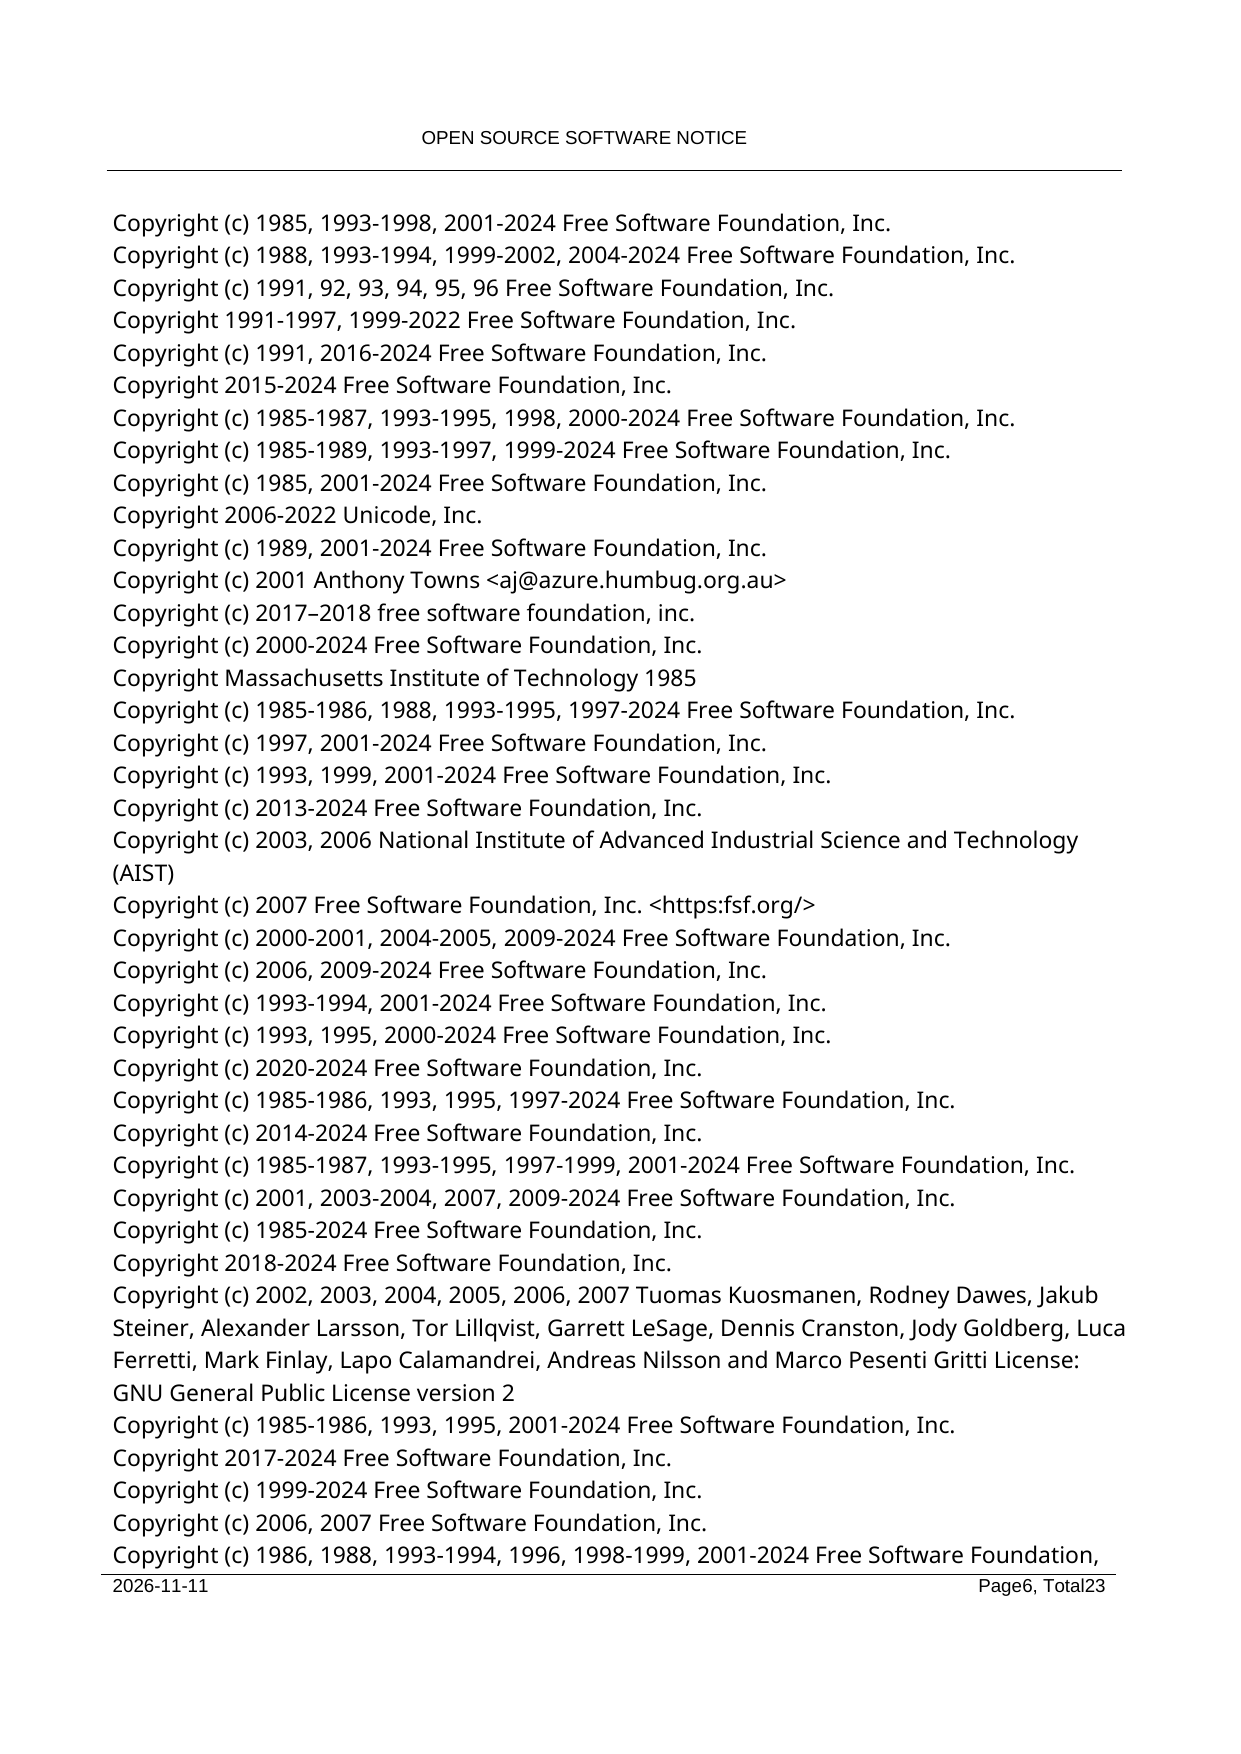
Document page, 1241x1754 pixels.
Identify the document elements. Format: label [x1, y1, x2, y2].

text [112, 206, 1128, 1571]
